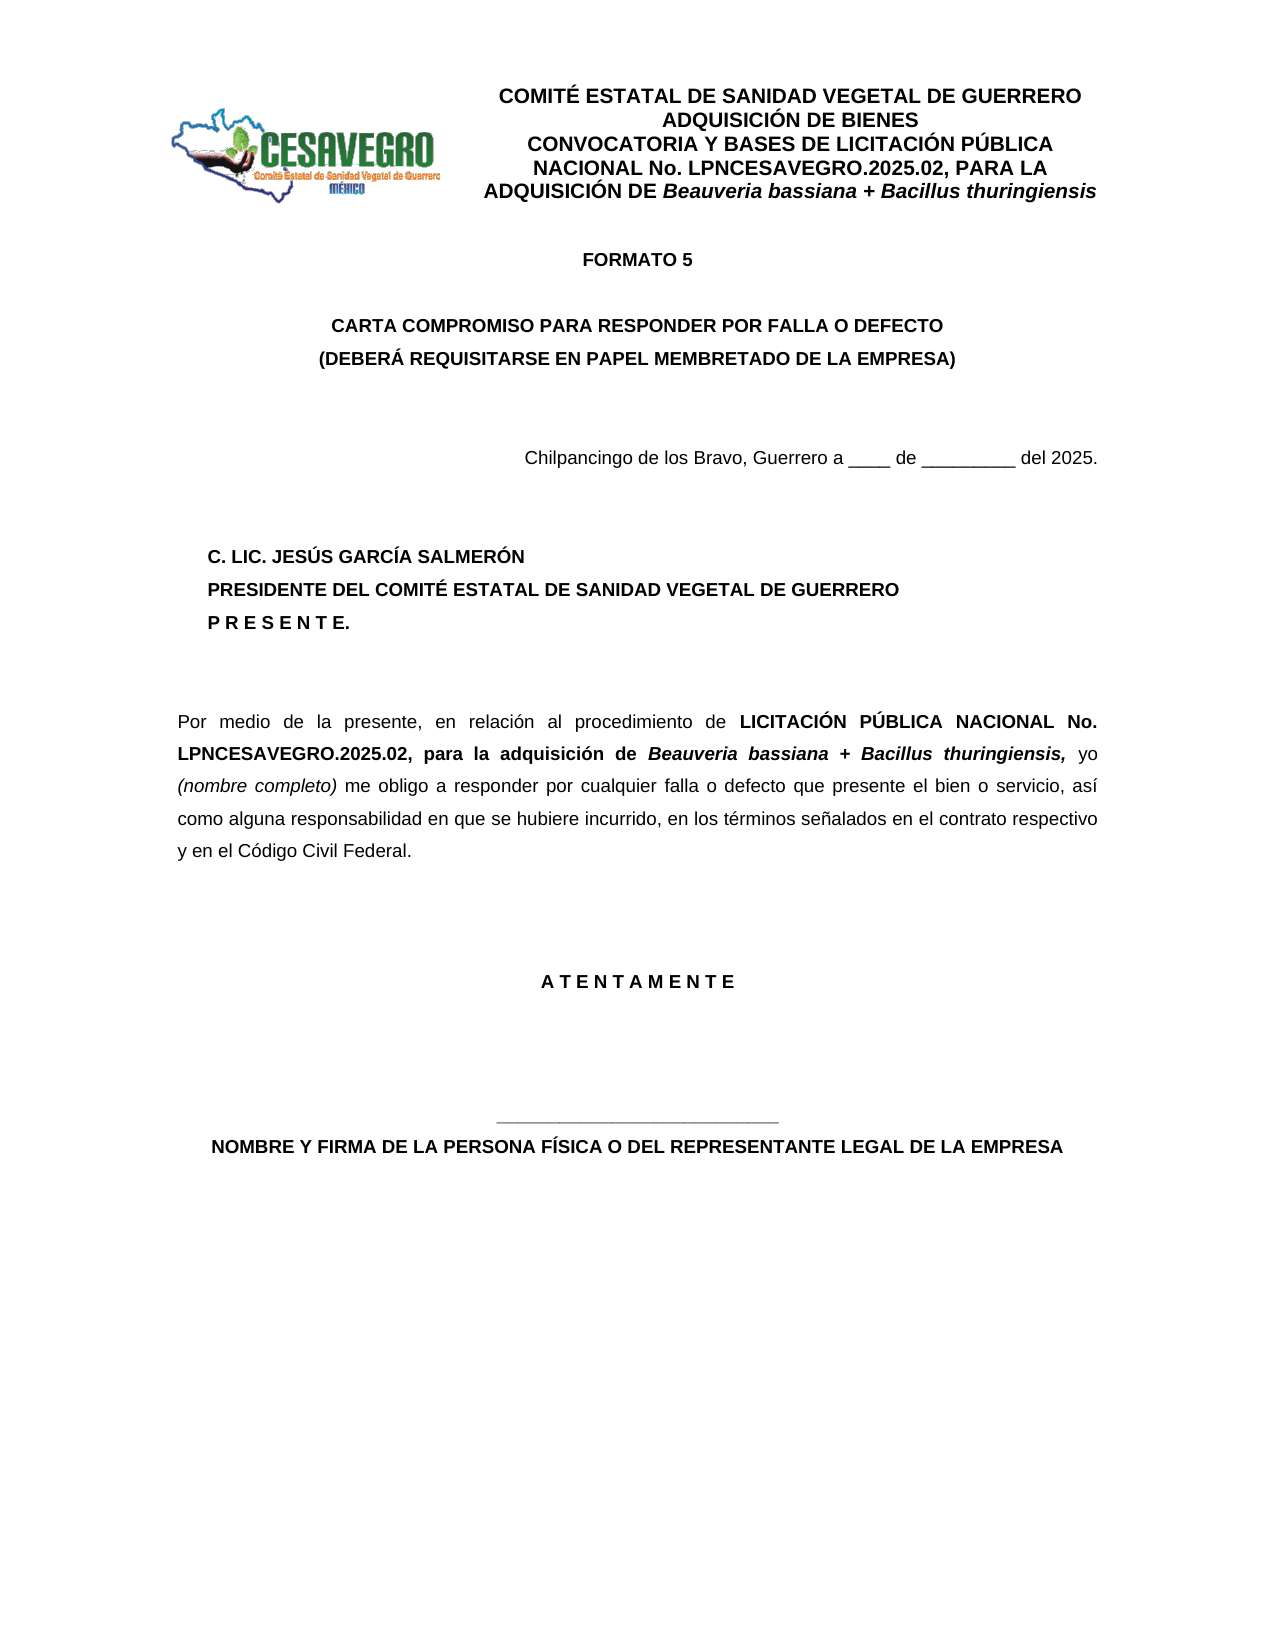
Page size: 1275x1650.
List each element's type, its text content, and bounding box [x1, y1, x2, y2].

text FORMATO 5 [177, 248, 1098, 271]
text P R E S E N T E. [177, 611, 1098, 634]
text ___________________________ [177, 1103, 1098, 1126]
text NOMBRE Y FIRMA DE LA PERSONA FÍSICA O DEL REPRESENTANTE LEGAL DE LA EMPRESA [177, 1136, 1098, 1158]
text (DEBERÁ REQUISITARSE EN PAPEL MEMBRETADO DE LA EMPRESA) [177, 347, 1098, 370]
text A T E N T A M E N T E [177, 971, 1098, 993]
text C. LIC. JESÚS GARCÍA SALMERÓN [177, 545, 1098, 568]
text Por medio de la presente, en relación al procedimiento de LICITACIÓN PÚBLICA NACIONAL No. LPNCESAVEGRO.2025.02, para la adquisición de Beauveria bassiana + Bacillus thuringiensis, yo (nombre completo) me obligo a responder por cualquier falla o defecto que presente el bien o servicio, así como alguna responsabilidad en que se hubiere incurrido, en los términos señalados en el contrato respectivo y en el Código Civil Federal. [177, 710, 1098, 861]
picture [171, 108, 440, 205]
text CARTA COMPROMISO PARA RESPONDER POR FALLA O DEFECTO [177, 314, 1098, 337]
text Chilpancingo de los Bravo, Guerrero a ____ de _________ del 2025. [177, 446, 1098, 469]
text PRESIDENTE DEL COMITÉ ESTATAL DE SANIDAD VEGETAL DE GUERRERO [177, 578, 1098, 601]
